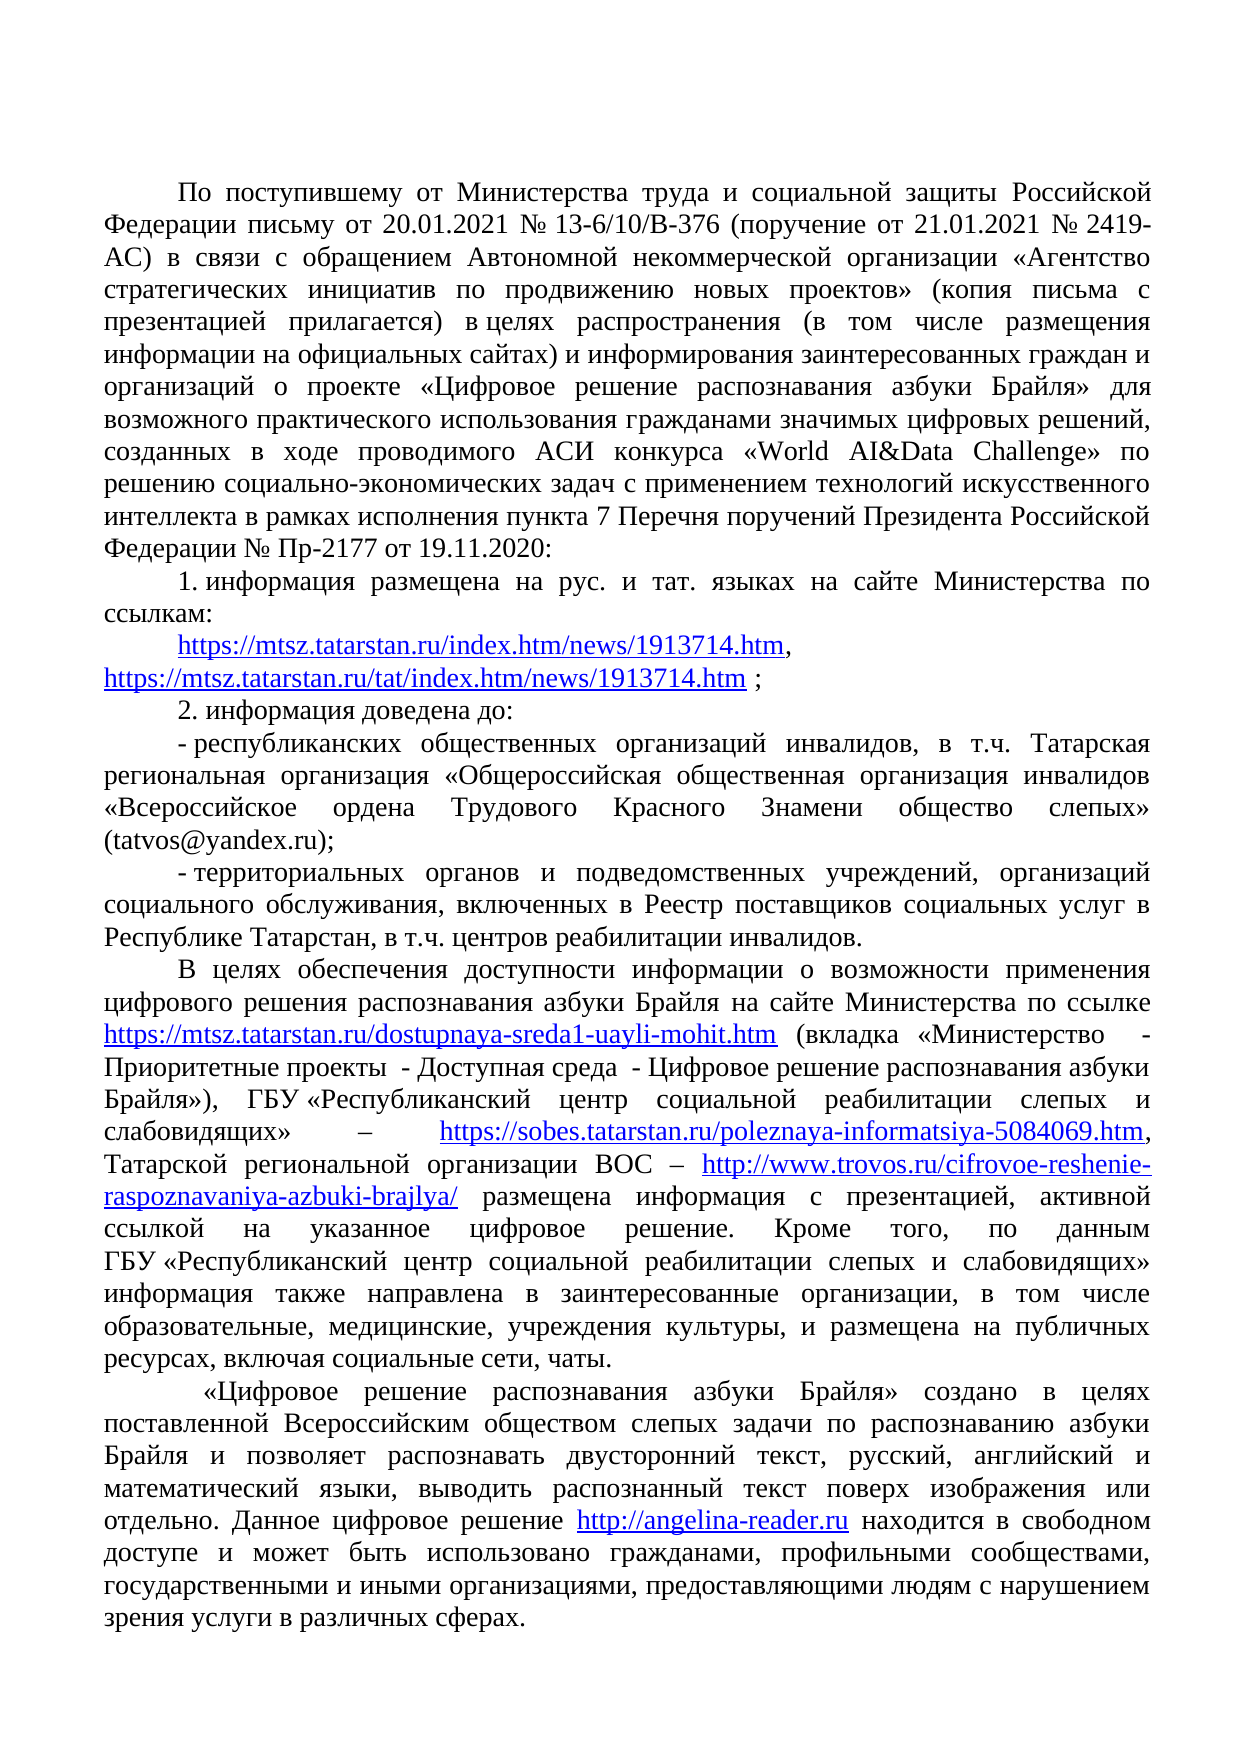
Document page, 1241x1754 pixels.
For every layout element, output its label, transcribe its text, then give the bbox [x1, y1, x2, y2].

text 1. информация размещена на рус. и тат. языках на сайте Министерства по ссылкам: [103, 564, 1151, 628]
text https://mtsz.tatarstan.ru/index.htm/news/1913714.htm, https://mtsz.tatarstan.ru/tat/index.htm/news/1913714.htm ; [103, 628, 1151, 693]
text - территориальных органов и подведомственных учреждений, организаций социального обслуживания, включенных в Реестр поставщиков социальных услуг в Республике Татарстан, в т.ч. центров реабилитации инвалидов. [103, 855, 1151, 952]
text 2. информация доведена до: [103, 693, 1151, 726]
text - республиканских общественных организаций инвалидов, в т.ч. Татарская региональная организация «Общероссийская общественная организация инвалидов «Всероссийское ордена Трудового Красного Знамени общество слепых» (tatvos@yandex.ru); [103, 726, 1151, 855]
text В целях обеспечения доступности информации о возможности применения цифрового решения распознавания азбуки Брайля на сайте Министерства по ссылке https://mtsz.tatarstan.ru/dostupnaya-sreda1-uayli-mohit.htm (вкладка «Министерство - Приоритетные проекты - Доступная среда - Цифровое решение распознавания азбуки Брайля»), ГБУ «Республиканский центр социальной реабилитации слепых и слабовидящих» – https://sobes.tatarstan.ru/poleznaya-informatsiya-5084069.htm, Татарской региональной организации ВОС – http://www.trovos.ru/cifrovoe-reshenie-raspoznavaniya-azbuki-brajlya/ размещена информация с презентацией, активной ссылкой на указанное цифровое решение. Кроме того, по данным ГБУ «Республиканский центр социальной реабилитации слепых и слабовидящих» информация также направлена в заинтересованные организации, в том числе образовательные, медицинские, учреждения культуры, и размещена на публичных ресурсах, включая социальные сети, чаты. [103, 952, 1151, 1373]
text По поступившему от Министерства труда и социальной защиты Российской Федерации письму от 20.01.2021 № 13-6/10/В-376 (поручение от 21.01.2021 № 2419-АС) в связи с обращением Автономной некоммерческой организации «Агентство стратегических инициатив по продвижению новых проектов» (копия письма с презентацией прилагается) в целях распространения (в том числе размещения информации на официальных сайтах) и информирования заинтересованных граждан и организаций о проекте «Цифровое решение распознавания азбуки Брайля» для возможного практического использования гражданами значимых цифровых решений, созданных в ходе проводимого АСИ конкурса «World AI&Data Challenge» по решению социально-экономических задач с применением технологий искусственного интеллекта в рамках исполнения пункта 7 Перечня поручений Президента Российской Федерации № Пр-2177 от 19.11.2020: [103, 175, 1151, 564]
text «Цифровое решение распознавания азбуки Брайля» создано в целях поставленной Всероссийским обществом слепых задачи по распознаванию азбуки Брайля и позволяет распознавать двусторонний текст, русский, английский и математический языки, выводить распознанный текст поверх изображения или отдельно. Данное цифровое решение http://angelina-reader.ru находится в свободном доступе и может быть использовано гражданами, профильными сообществами, государственными и иными организациями, предоставляющими людям с нарушением зрения услуги в различных сферах. [103, 1373, 1151, 1633]
